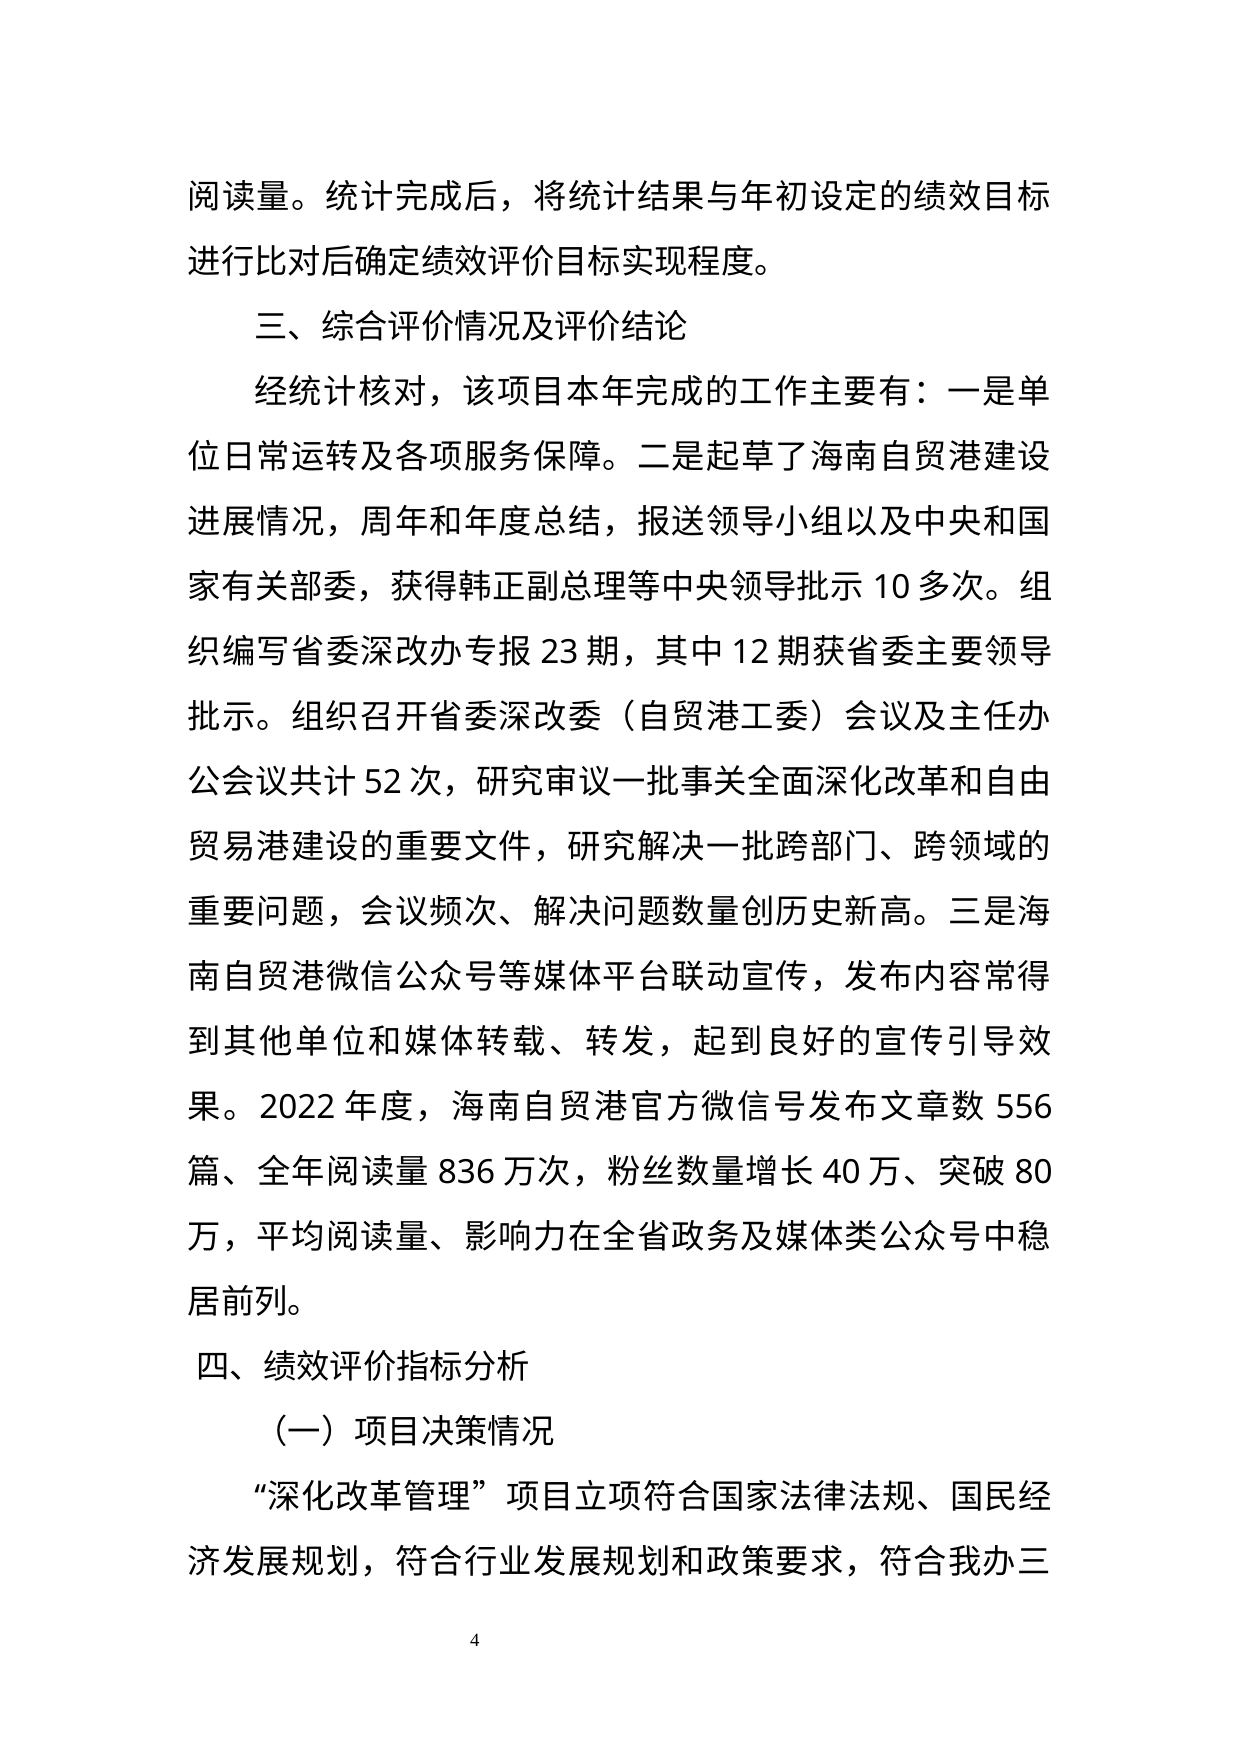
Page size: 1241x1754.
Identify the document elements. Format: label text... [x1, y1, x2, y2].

text 经统计核对，该项目本年完成的工作主要有：一是单位日常运转及各项服务保障。二是起草了海南自贸港建设进展情况，周年和年度总结，报送领导小组以及中央和国家有关部委，获得韩正副总理等中央领导批示10多次。组织编写省委深改办专报23期，其中12期获省委主要领导批示。组织召开省委深改委（自贸港工委）会议及主任办公会议共计52次，研究审议一批事关全面深化改革和自由贸易港建设的重要文件，研究解决一批跨部门、跨领域的重要问题，会议频次、解决问题数量创历史新高。三是海南自贸港微信公众号等媒体平台联动宣传，发布内容常得到其他单位和媒体转载、转发，起到良好的宣传引导效果。2022年度，海南自贸港官方微信号发布文章数556篇、全年阅读量836万次，粉丝数量增长40万、突破80万，平均阅读量、影响力在全省政务及媒体类公众号中稳居前列。 [187, 357, 1053, 1332]
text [187, 162, 1053, 292]
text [187, 1462, 1053, 1592]
list 四、绩效评价指标分析 [187, 1332, 1053, 1397]
list 综合评价情况及评价结论 [187, 292, 1053, 357]
text （一）项目决策情况 [187, 1397, 1053, 1462]
